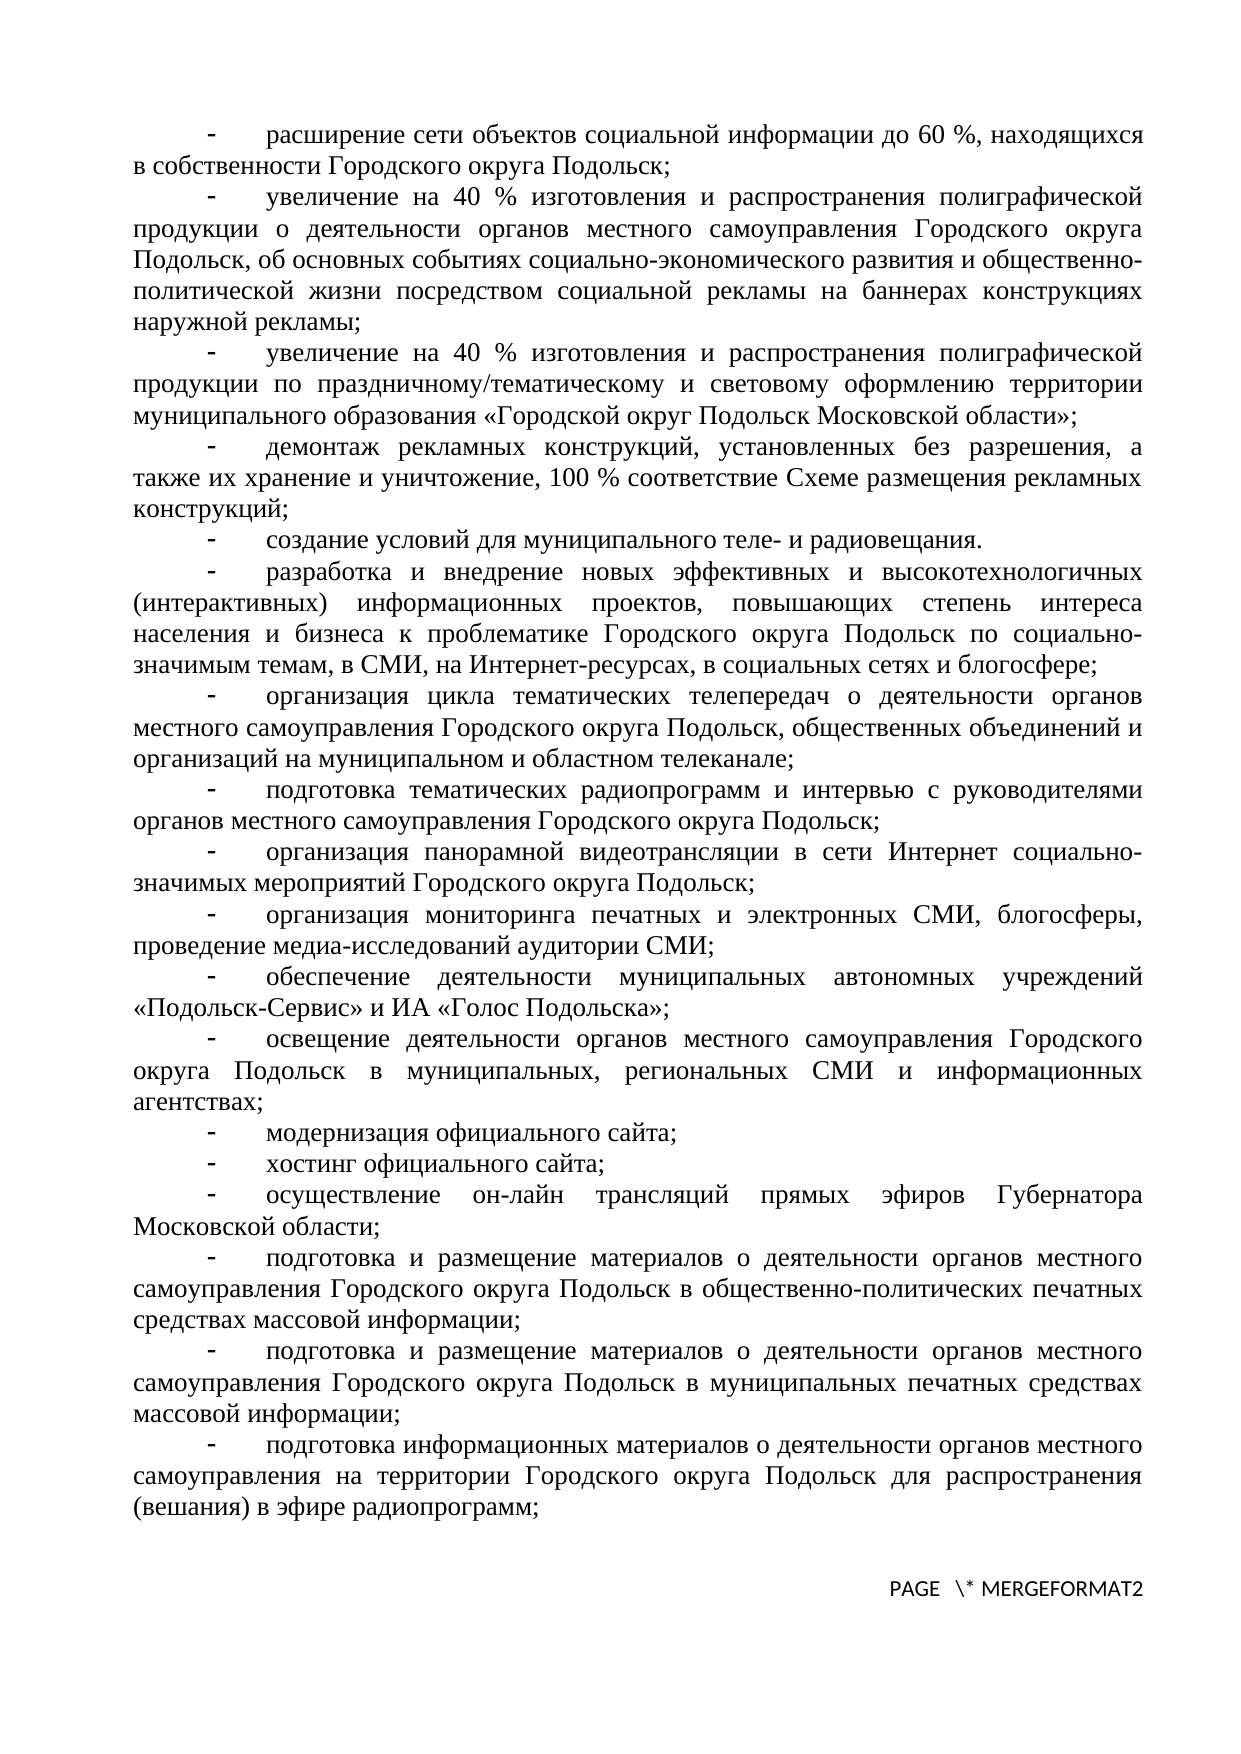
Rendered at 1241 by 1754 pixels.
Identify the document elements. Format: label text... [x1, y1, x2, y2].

list обеспечение деятельности муниципальных автономных учреждений «Подольск-Сервис» и ИА «Голос Подольска»; [133, 960, 1144, 1022]
list организация цикла тематических телепередач о деятельности органов местного самоуправления Городского округа Подольск, общественных объединений и организаций на муниципальном и областном телеканале; [133, 679, 1144, 773]
list увеличение на 40 % изготовления и распространения полиграфической продукции по праздничному/тематическому и световому оформлению территории муниципального образования «Городской округ Подольск Московской области»; [133, 336, 1144, 430]
list хостинг официального сайта; [133, 1147, 1144, 1178]
list демонтаж рекламных конструкций, установленных без разрешения, а также их хранение и уничтожение, 100 % соответствие Схеме размещения рекламных конструкций; [133, 430, 1144, 523]
list подготовка и размещение материалов о деятельности органов местного самоуправления Городского округа Подольск в муниципальных печатных средствах массовой информации; [133, 1334, 1144, 1428]
list увеличение на 40 % изготовления и распространения полиграфической продукции о деятельности органов местного самоуправления Городского округа Подольск, об основных событиях социально-экономического развития и общественно-политической жизни посредством социальной рекламы на баннерах конструкциях наружной рекламы; [133, 181, 1144, 336]
list подготовка информационных материалов о деятельности органов местного самоуправления на территории Городского округа Подольск для распространения (вешания) в эфире радиопрограмм; [133, 1428, 1144, 1522]
list модернизация официального сайта; [133, 1116, 1144, 1147]
list создание условий для муниципального теле- и радиовещания. [133, 523, 1144, 555]
list подготовка тематических радиопрограмм и интервью с руководителями органов местного самоуправления Городского округа Подольск; [133, 773, 1144, 835]
list разработка и внедрение новых эффективных и высокотехнологичных (интерактивных) информационных проектов, повышающих степень интереса населения и бизнеса к проблематике Городского округа Подольск по социально-значимым темам, в СМИ, на Интернет-ресурсах, в социальных сетях и блогосфере; [133, 555, 1144, 679]
list организация панорамной видеотрансляции в сети Интернет социально-значимых мероприятий Городского округа Подольск; [133, 835, 1144, 898]
list подготовка и размещение материалов о деятельности органов местного самоуправления Городского округа Подольск в общественно-политических печатных средствах массовой информации; [133, 1241, 1144, 1334]
list организация мониторинга печатных и электронных СМИ, блогосферы, проведение медиа-исследований аудитории СМИ; [133, 898, 1144, 960]
list расширение сети объектов социальной информации до 60 %, находящихся в собственности Городского округа Подольск; [133, 118, 1144, 181]
list осуществление он-лайн трансляций прямых эфиров Губернатора Московской области; [133, 1178, 1144, 1241]
list освещение деятельности органов местного самоуправления Городского округа Подольск в муниципальных, региональных СМИ и информационных агентствах; [133, 1022, 1144, 1116]
